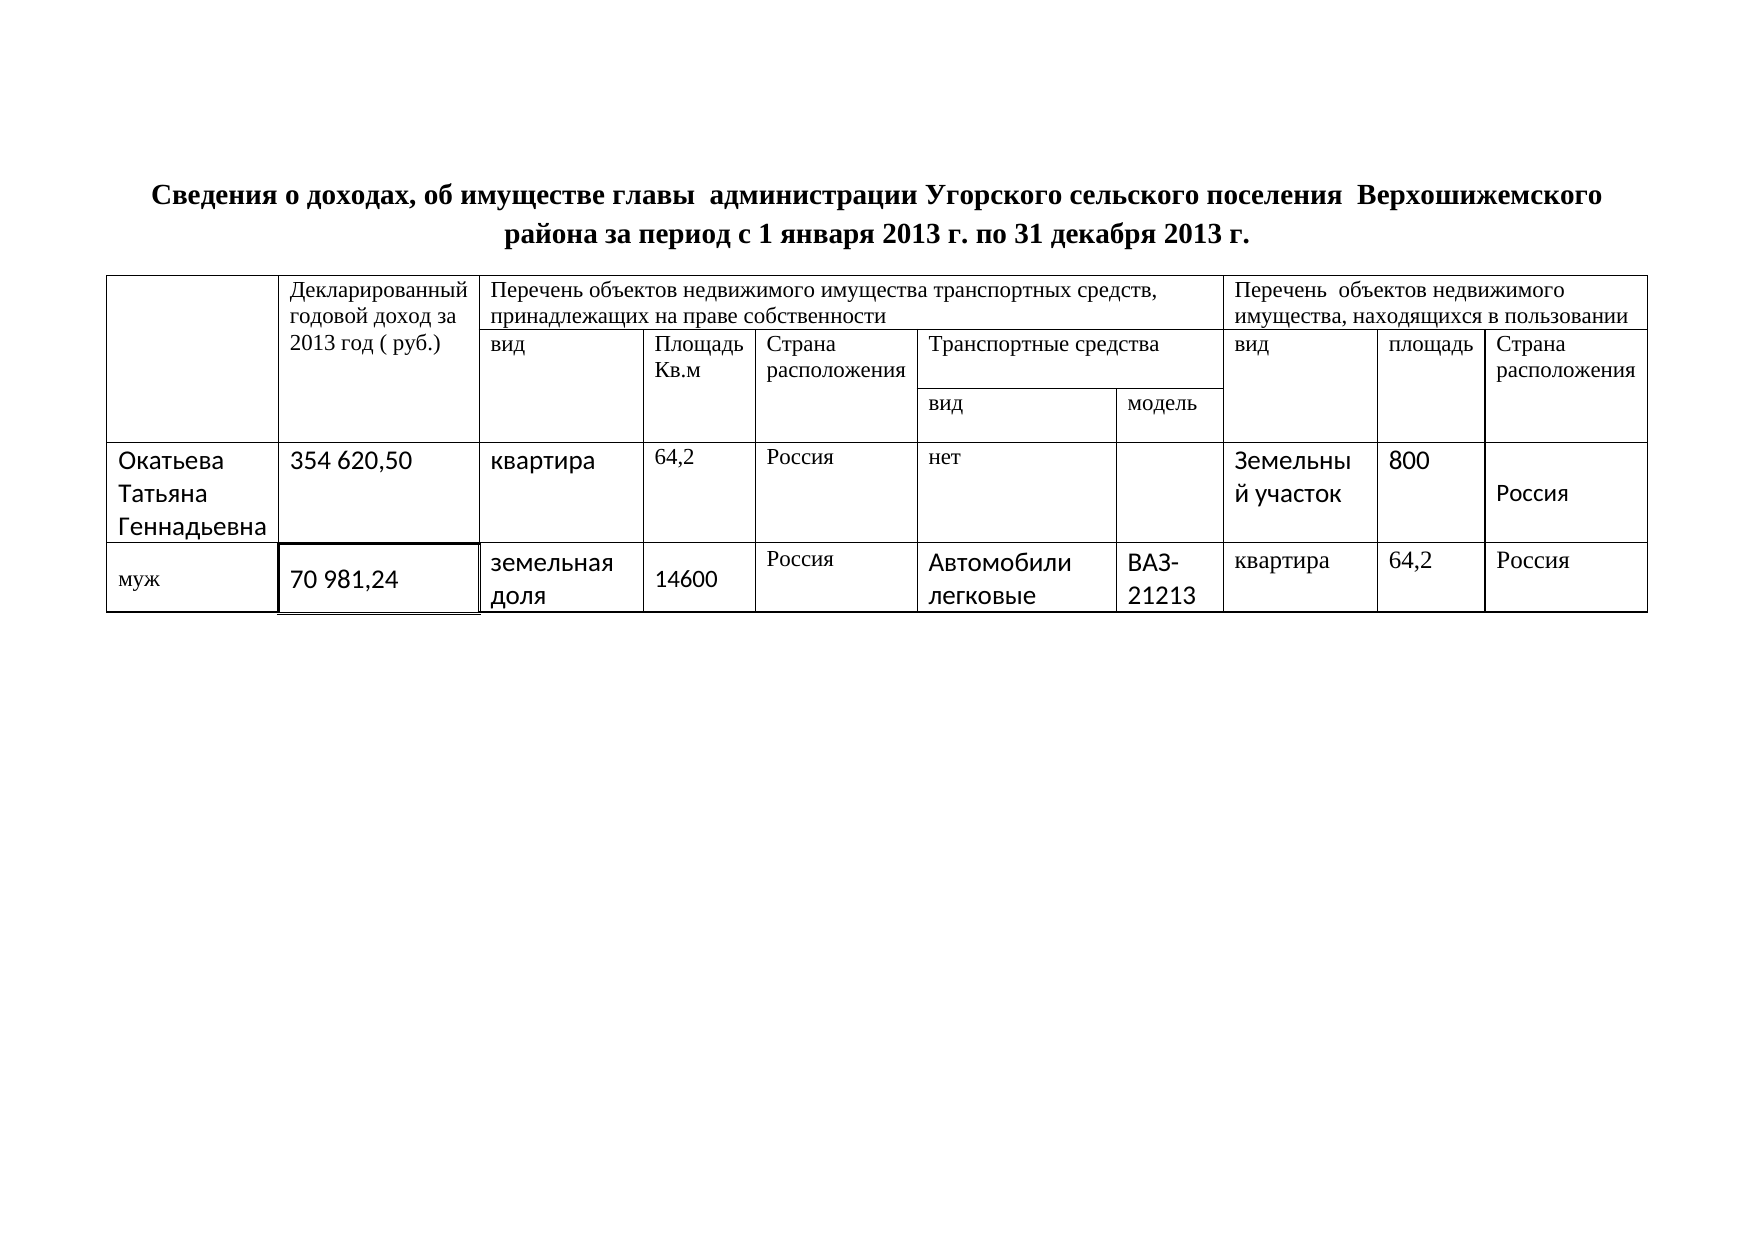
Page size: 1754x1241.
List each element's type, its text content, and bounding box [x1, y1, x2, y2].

table_cell 64,2 [1378, 543, 1484, 611]
table_cell нет [918, 443, 1116, 542]
table_cell муж [107, 543, 277, 611]
table_cell 800 [1378, 443, 1484, 542]
table_cell квартира [1224, 543, 1377, 611]
table_cell Россия [1486, 443, 1647, 542]
table_cell квартира [480, 443, 643, 542]
table_cell Автомобили легковые [918, 543, 1116, 611]
table_cell Окатьева Татьяна Геннадьевна [107, 443, 278, 542]
table_cell вид [918, 389, 1116, 442]
table_cell земельная доля [481, 543, 643, 611]
text Сведения о доходах, об имуществе главы администрации Угорского сельского поселения Верхошижемского района за период с 1 января 2013 г. по 31 декабря 2013 г. [118, 177, 1636, 249]
table_cell [1117, 443, 1223, 542]
table_cell Россия [756, 543, 917, 611]
table_cell Страна расположения [1486, 330, 1647, 442]
table_cell вид [480, 330, 643, 442]
table_cell Россия [756, 443, 917, 542]
table_cell ВАЗ-21213 [1117, 543, 1223, 611]
table_cell 70 981,24 [280, 545, 478, 611]
table_cell модель [1117, 389, 1223, 442]
table_cell Площадь Кв.м [644, 330, 755, 442]
table_header [107, 276, 278, 442]
table_cell Россия [1486, 543, 1647, 611]
table_header Перечень объектов недвижимого имущества транспортных средств, принадлежащих на праве собственности [480, 276, 1223, 329]
table_cell 14600 [644, 543, 755, 611]
table_cell вид [1224, 330, 1377, 442]
table_cell Страна расположения [756, 330, 917, 442]
table_cell 64,2 [644, 443, 755, 542]
table_cell Земельный участок [1224, 443, 1377, 542]
table_cell Транспортные средства [918, 330, 1223, 388]
table_cell 354 620,50 [279, 443, 479, 542]
table_cell площадь [1378, 330, 1484, 442]
table_header Перечень объектов недвижимого имущества, находящихся в пользовании [1224, 276, 1647, 329]
table_header Декларированный годовой доход за 2013 год ( руб.) [279, 276, 479, 442]
